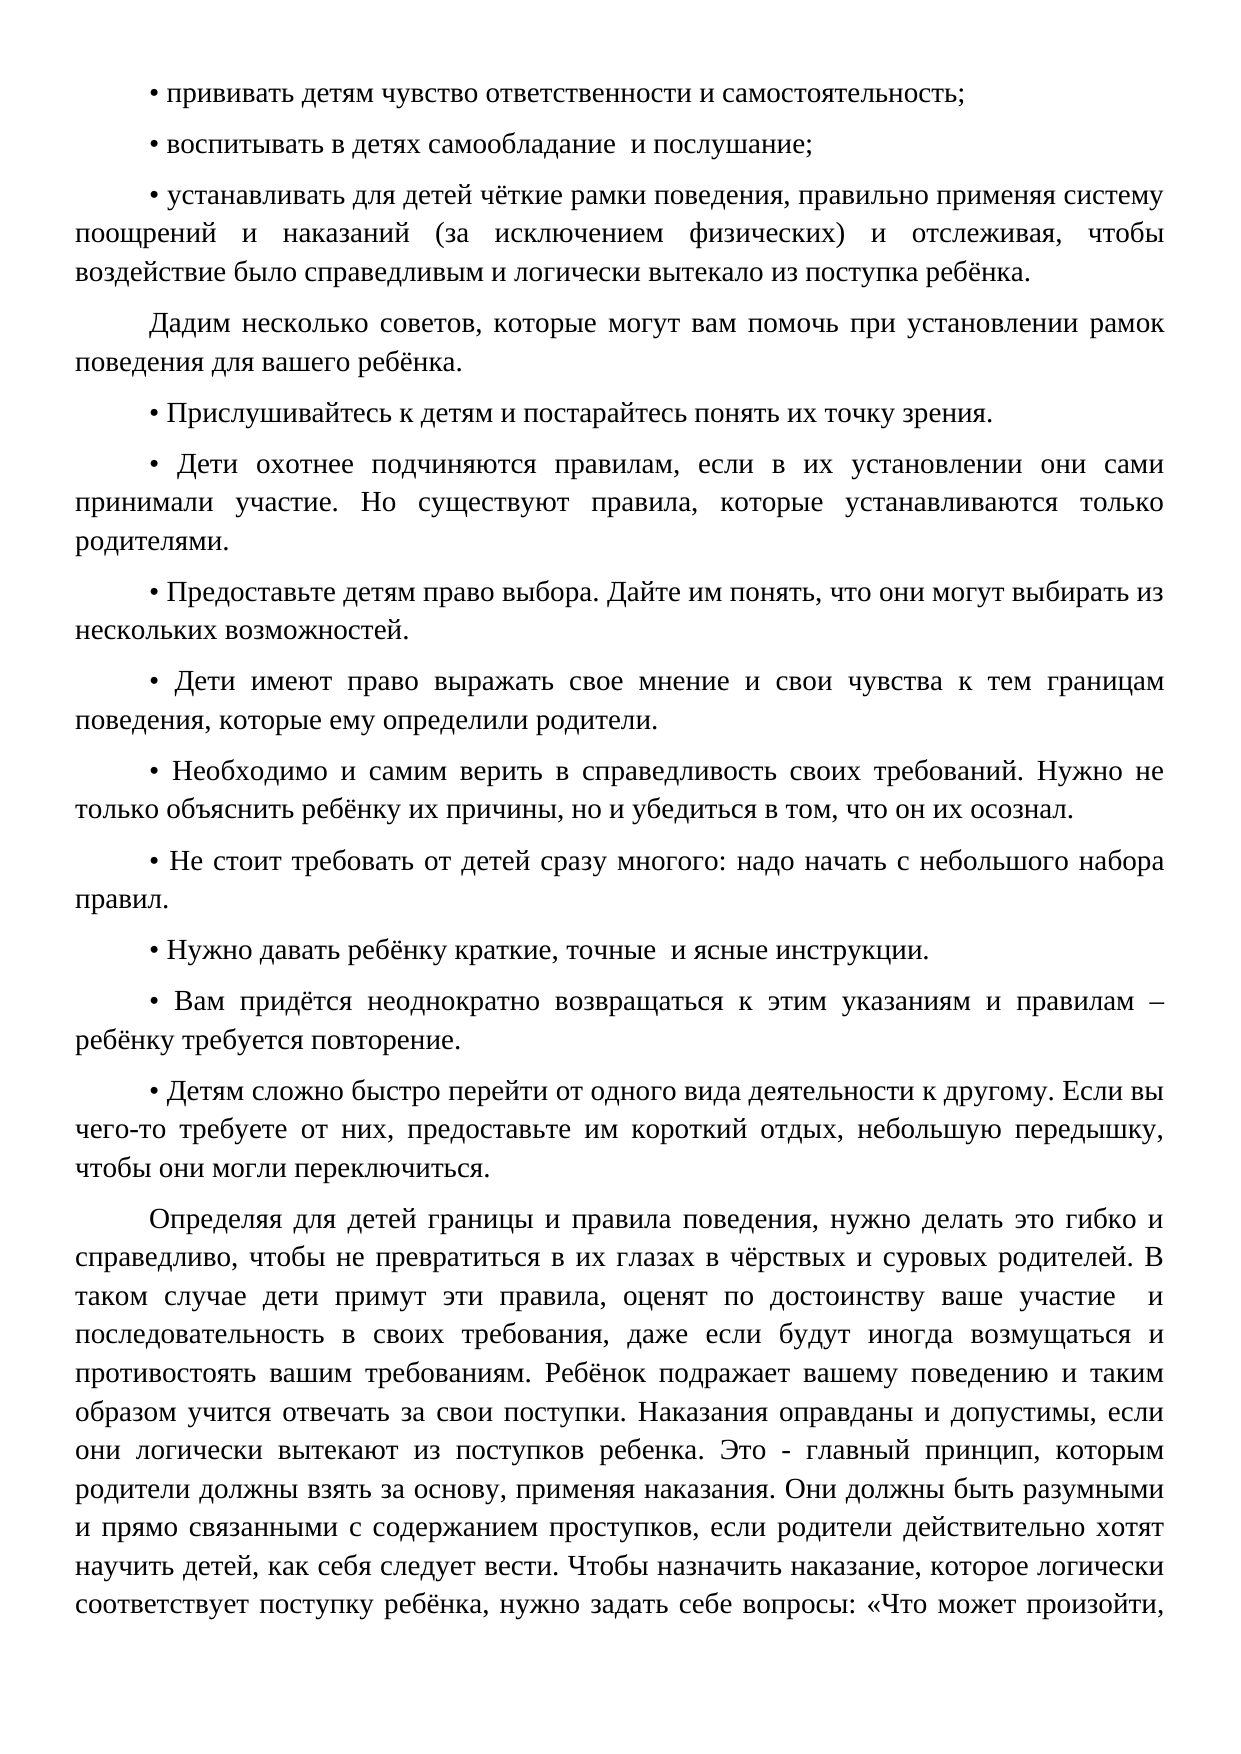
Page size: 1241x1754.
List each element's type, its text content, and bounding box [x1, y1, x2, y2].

text • Необходимо и самим верить в справедливость своих требований. Нужно не только объяснить ребёнку их причины, но и убедиться в том, что он их осознал. [75, 753, 1165, 825]
text • Нужно давать ребёнку краткие, точные и ясные инструкции. [75, 932, 1165, 966]
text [75, 1201, 1165, 1620]
text • Вам придётся неоднократно возвращаться к этим указаниям и правилам – ребёнку требуется повторение. [75, 983, 1165, 1055]
text • воспитывать в детях самообладание и послушание; [75, 126, 1165, 159]
text • Не стоит требовать от детей сразу многого: надо начать с небольшого набора правил. [75, 843, 1165, 915]
text • Прислушивайтесь к детям и постарайтесь понять их точку зрения. [75, 395, 1165, 428]
text • Дети охотнее подчиняются правилам, если в их установлении они сами принимали участие. Но существуют правила, которые устанавливаются только родителями. [75, 446, 1165, 556]
text • Дети имеют право выражать свое мнение и свои чувства к тем границам поведения, которые ему определили родители. [75, 663, 1165, 736]
text • Предоставьте детям право выбора. Дайте им понять, что они могут выбирать из нескольких возможностей. [75, 574, 1165, 646]
text Дадим несколько советов, которые могут вам помочь при установлении рамок поведения для вашего ребёнка. [75, 305, 1165, 377]
text • устанавливать для детей чёткие рамки поведения, правильно применяя систему поощрений и наказаний (за исключением физических) и отслеживая, чтобы воздействие было справедливым и логически вытекало из поступка ребёнка. [75, 177, 1165, 288]
text • прививать детям чувство ответственности и самостоятельность; [75, 75, 1165, 108]
text • Детям сложно быстро перейти от одного вида деятельности к другому. Если вы чего-то требуете от них, предоставьте им короткий отдых, небольшую передышку, чтобы они могли переключиться. [75, 1073, 1165, 1183]
